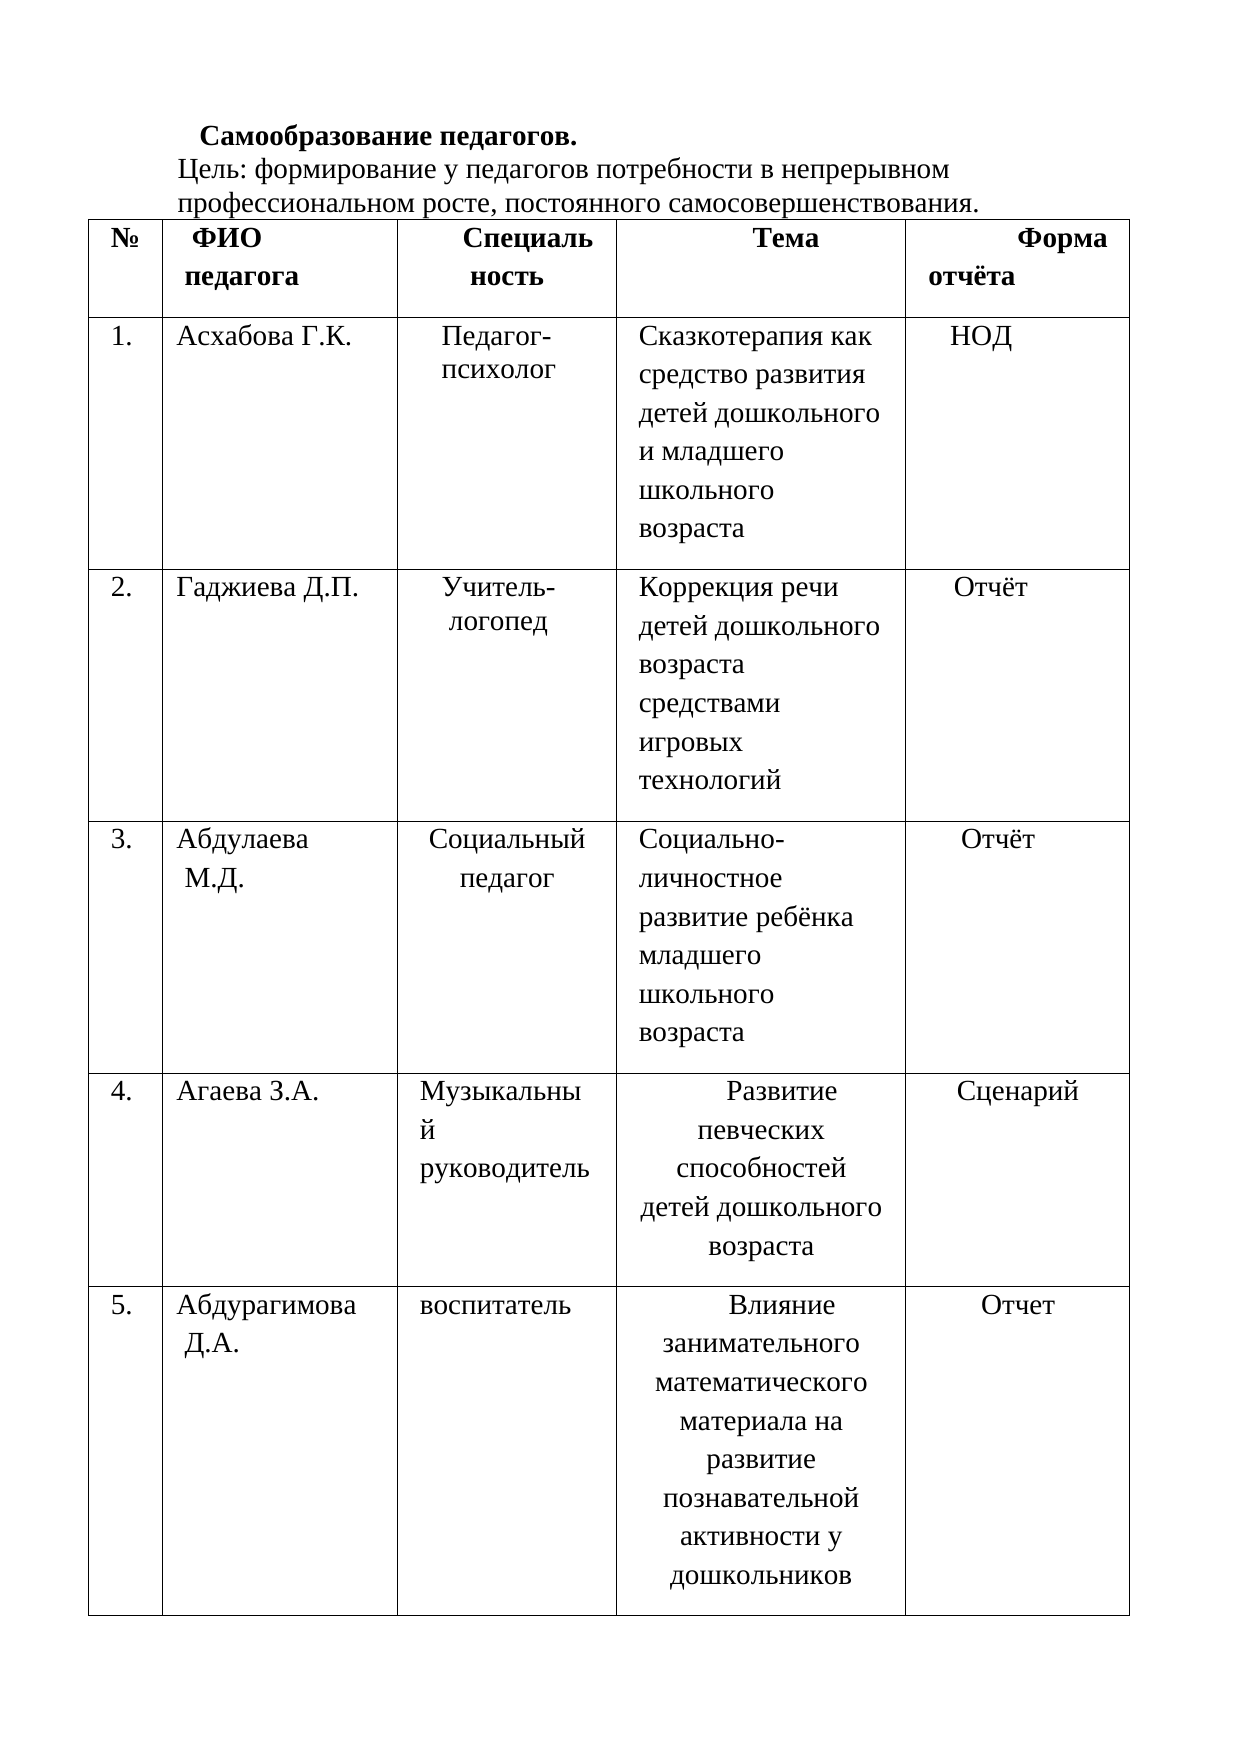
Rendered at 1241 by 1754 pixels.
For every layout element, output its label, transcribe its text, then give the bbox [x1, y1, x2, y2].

table_cell 1. [89, 318, 162, 568]
table_cell Педагог- психолог [398, 318, 616, 568]
table_cell Коррекция речи детей дошкольного возраста средствами игровых технологий [617, 570, 905, 821]
table_cell воспитатель [398, 1287, 616, 1615]
table_cell Музыкальный руководитель [398, 1074, 616, 1286]
table_cell 5. [89, 1287, 162, 1615]
table_cell Отчёт [906, 570, 1129, 821]
table_cell 2. [89, 570, 162, 821]
table_cell Абдулаева М.Д. [163, 822, 397, 1072]
table_cell 4. [89, 1074, 162, 1286]
table_cell Сказкотерапия как средство развития детей дошкольного и младшего школьного возраста [617, 318, 905, 568]
table_header ФИО педагога [163, 220, 397, 317]
table_cell Социально-личностное развитие ребёнка младшего школьного возраста [617, 822, 905, 1072]
table_cell Абдурагимова Д.А. [163, 1287, 397, 1615]
table_cell Социальный педагог [398, 822, 616, 1072]
table_cell Сценарий [906, 1074, 1129, 1286]
table_cell 3. [89, 822, 162, 1072]
table_header Форма отчёта [906, 220, 1129, 317]
table_header № [89, 220, 162, 317]
table_cell НОД [906, 318, 1129, 568]
table_cell Гаджиева Д.П. [163, 570, 397, 821]
table_cell Учитель- логопед [398, 570, 616, 821]
text Самообразование педагогов. Цель: формирование у педагогов потребности в непрерывном профессиональном росте, постоянного самосовершенствования. [177, 118, 1141, 219]
table_cell Развитие певческих способностей детей дошкольного возраста [617, 1074, 905, 1286]
table_header Специальность [398, 220, 616, 317]
table_cell Отчёт [906, 822, 1129, 1072]
table_cell Асхабова Г.К. [163, 318, 397, 568]
table_cell Агаева З.А. [163, 1074, 397, 1286]
table_cell Отчет [906, 1287, 1129, 1615]
table_cell Влияние занимательного математического материала на развитие познавательной активности у дошкольников [617, 1287, 905, 1615]
table_header Тема [617, 220, 905, 317]
